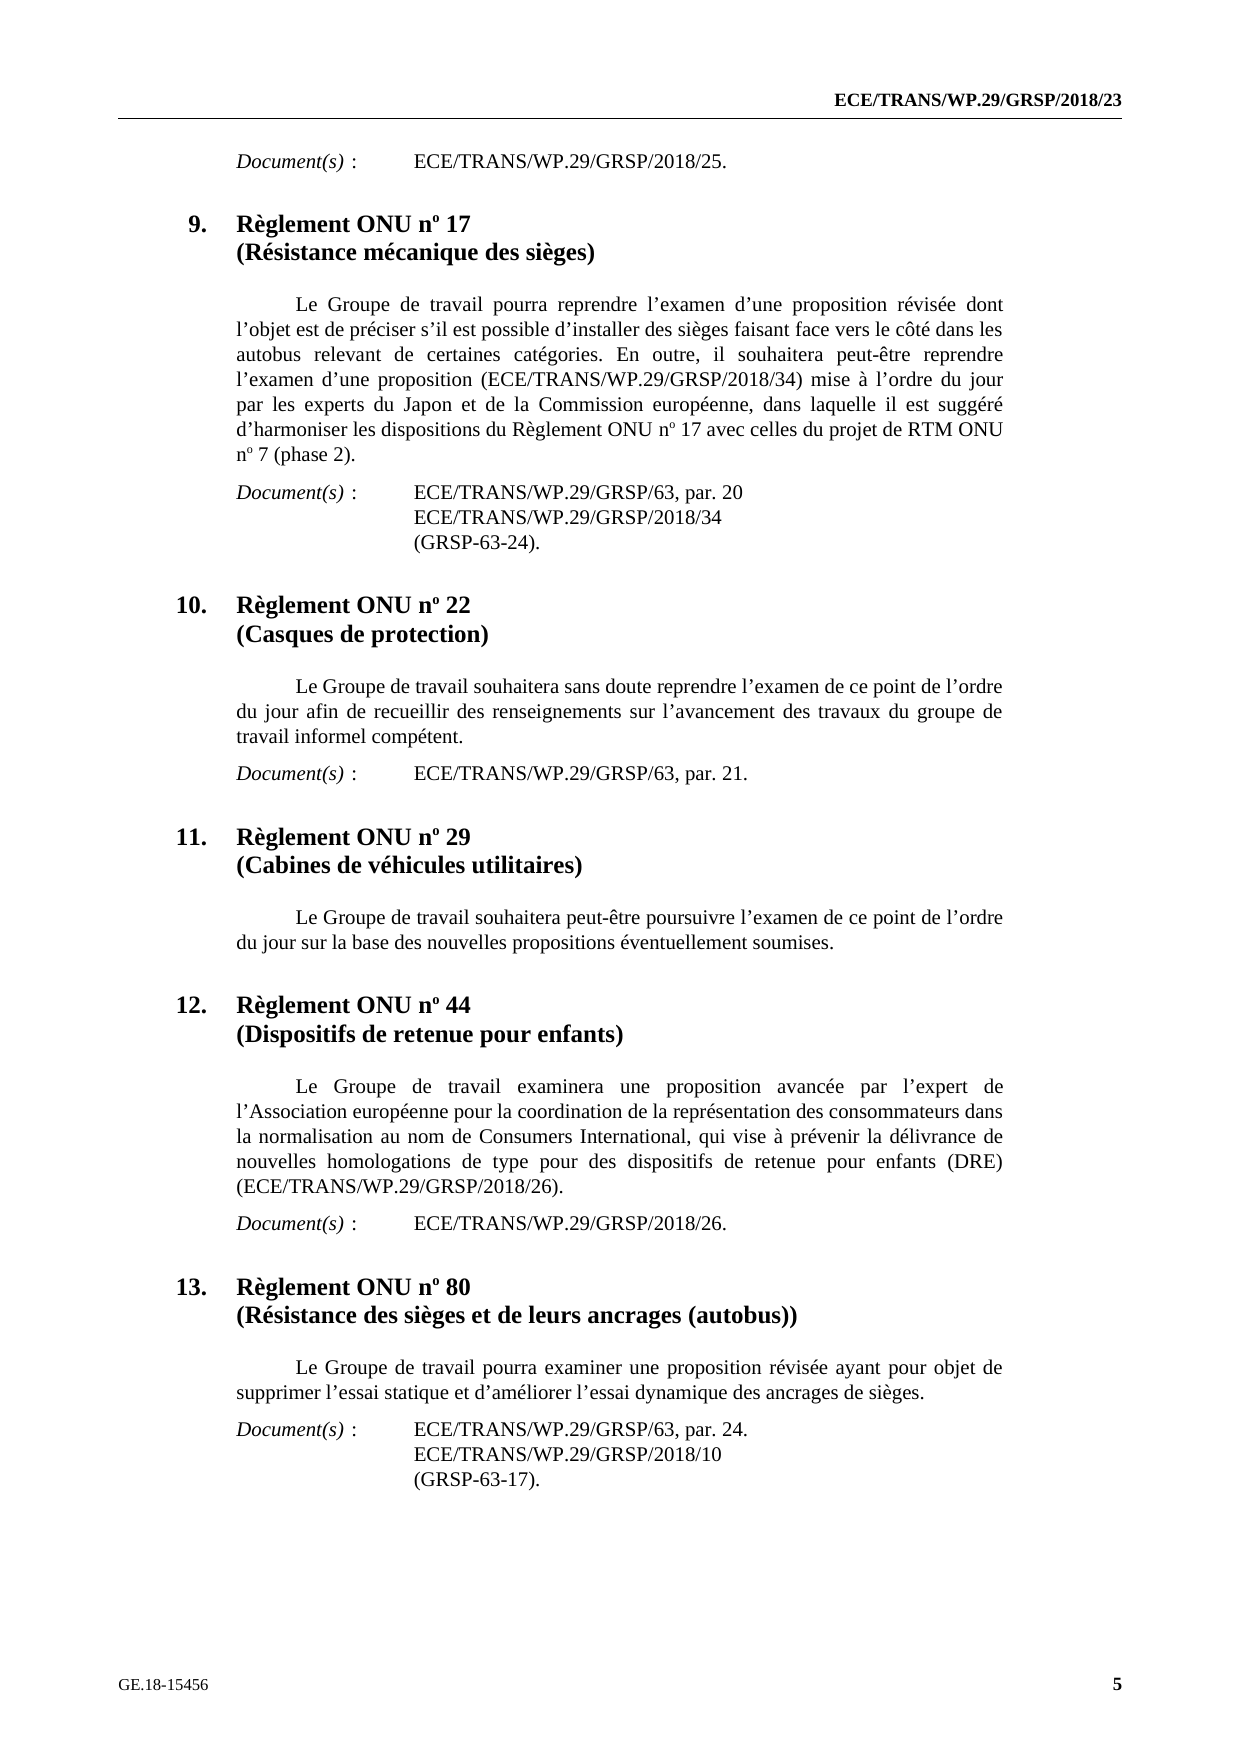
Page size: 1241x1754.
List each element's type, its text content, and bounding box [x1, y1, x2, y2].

text 12. Règlement ONU no 44 (Dispositifs de retenue pour enfants) [118, 991, 1004, 1048]
text Le Groupe de travail souhaitera sans doute reprendre l’examen de ce point de l’ordre du jour afin de recueillir des renseignements sur l’avancement des travaux du groupe de travail informel compétent. [236, 673, 1004, 748]
text Document(s) : ECE/TRANS/WP.29/GRSP/2018/26. [236, 1210, 1004, 1235]
text 10. Règlement ONU no 22 (Casques de protection) [118, 591, 1004, 648]
text Document(s) : ECE/TRANS/WP.29/GRSP/2018/25. [236, 148, 1004, 173]
text 13. Règlement ONU no 80 (Résistance des sièges et de leurs ancrages (autobus)) [118, 1273, 1004, 1329]
text Document(s) : ECE/TRANS/WP.29/GRSP/63, par. 21. [236, 760, 1004, 785]
text Le Groupe de travail pourra examiner une proposition révisée ayant pour objet de supprimer l’essai statique et d’améliorer l’essai dynamique des ancrages de sièges. [236, 1354, 1004, 1404]
text Document(s) : ECE/TRANS/WP.29/GRSP/63, par. 24. ECE/TRANS/WP.29/GRSP/2018/10 (GRSP-63-17). [236, 1416, 1004, 1491]
text Le Groupe de travail pourra reprendre l’examen d’une proposition révisée dont l’objet est de préciser s’il est possible d’installer des sièges faisant face vers le côté dans les autobus relevant de certaines catégories. En outre, il souhaitera peut-être reprendre l’examen d’une proposition (ECE/TRANS/WP.29/GRSP/2018/34) mise à l’ordre du jour par les experts du Japon et de la Commission européenne, dans laquelle il est suggéré d’harmoniser les dispositions du Règlement ONU no 17 avec celles du projet de RTM ONU no 7 (phase 2). [236, 291, 1004, 466]
text Le Groupe de travail souhaitera peut-être poursuivre l’examen de ce point de l’ordre du jour sur la base des nouvelles propositions éventuellement soumises. [236, 904, 1004, 954]
text Le Groupe de travail examinera une proposition avancée par l’expert de l’Association européenne pour la coordination de la représentation des consommateurs dans la normalisation au nom de Consumers International, qui vise à prévenir la délivrance de nouvelles homologations de type pour des dispositifs de retenue pour enfants (DRE) (ECE/TRANS/WP.29/GRSP/2018/26). [236, 1073, 1004, 1198]
text 11. Règlement ONU no 29 (Cabines de véhicules utilitaires) [118, 823, 1004, 879]
text 9. Règlement ONU no 17 (Résistance mécanique des sièges) [118, 210, 1004, 266]
text Document(s) : ECE/TRANS/WP.29/GRSP/63, par. 20 ECE/TRANS/WP.29/GRSP/2018/34 (GRSP-63-24). [236, 479, 1004, 554]
